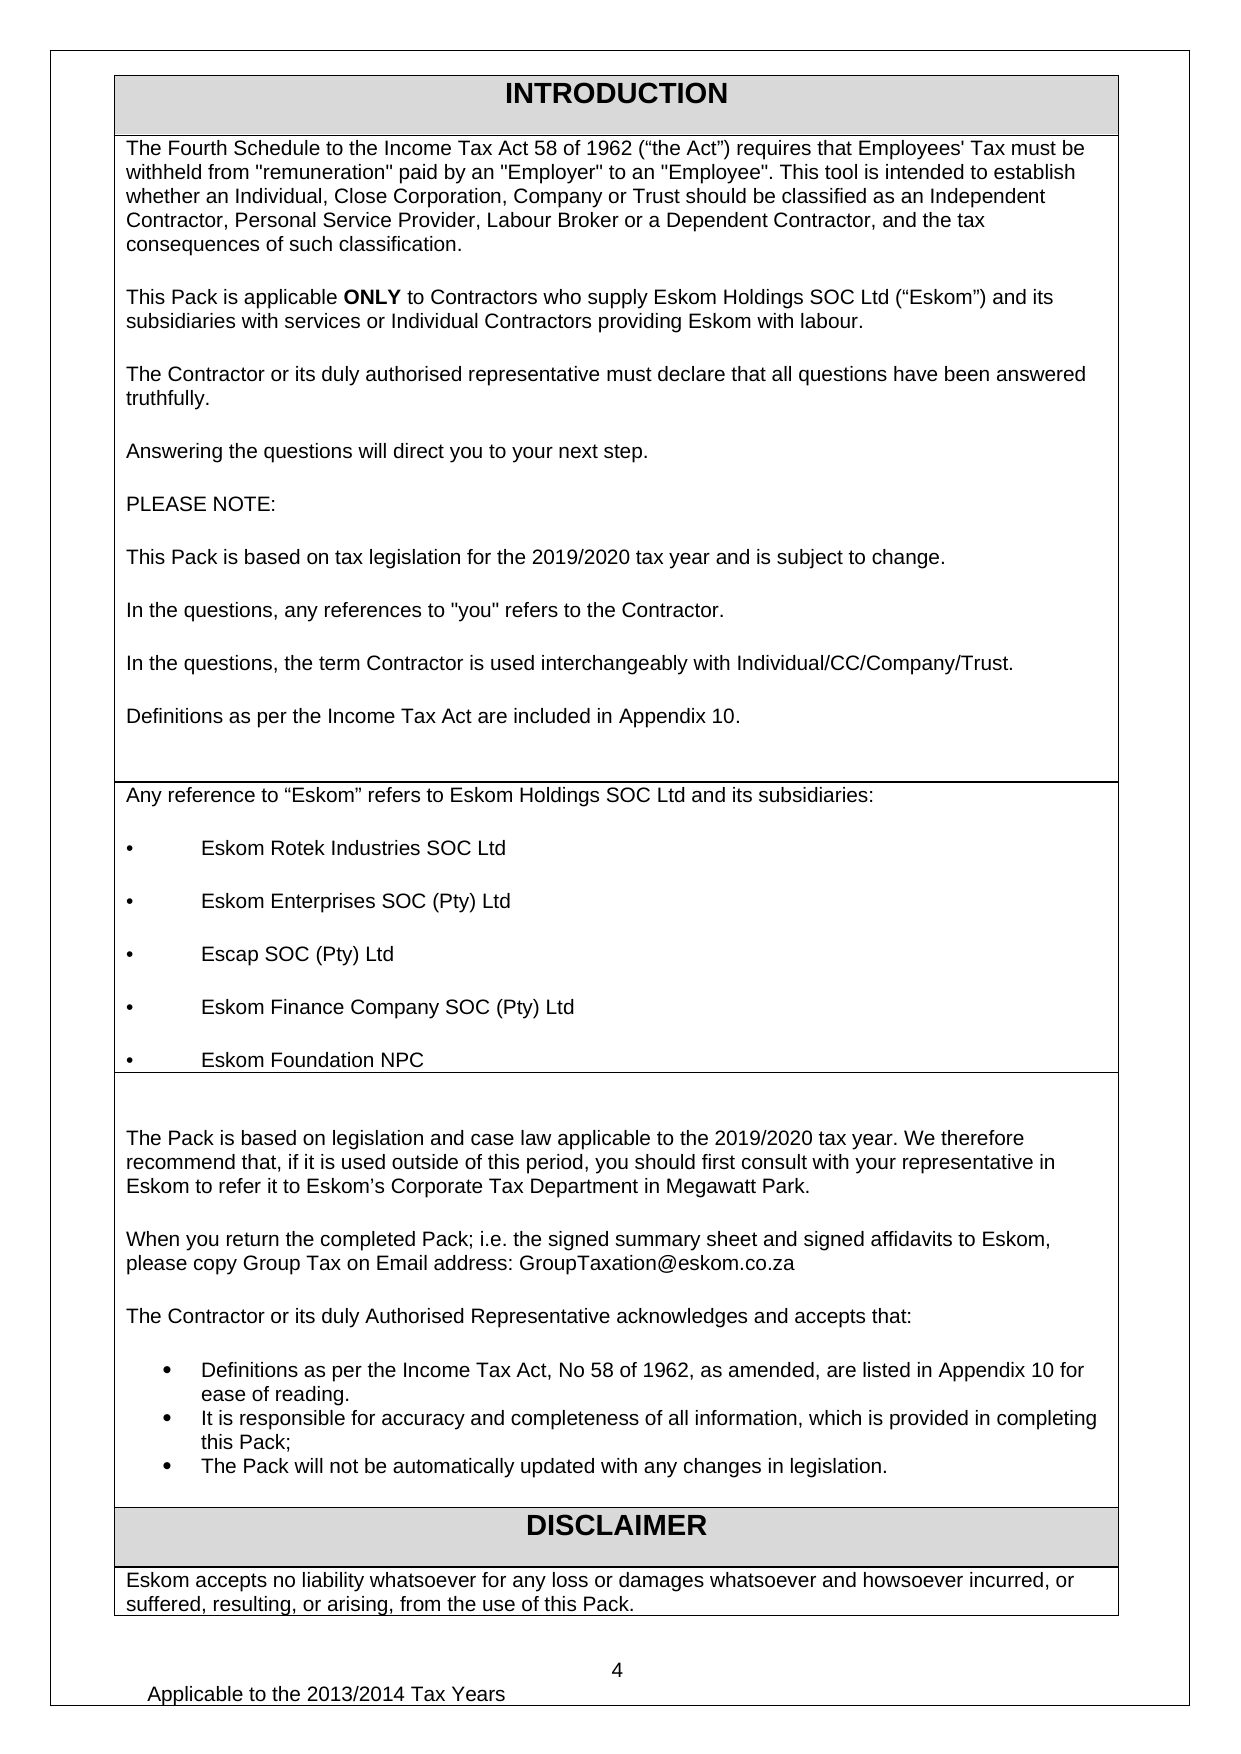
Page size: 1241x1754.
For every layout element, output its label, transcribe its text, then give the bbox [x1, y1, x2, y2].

table_cell The Fourth Schedule to the Income Tax Act 58 of 1962 (“the Act”) requires that Employees' Tax must be withheld from "remuneration" paid by an "Employer" to an "Employee". This tool is intended to establish whether an Individual, Close Corporation, Company or Trust should be classified as an Independent Contractor, Personal Service Provider, Labour Broker or a Dependent Contractor, and the tax consequences of such classification. This Pack is applicable ONLY to Contractors who supply Eskom Holdings SOC Ltd (“Eskom”) and its subsidiaries with services or Individual Contractors providing Eskom with labour. The Contractor or its duly authorised representative must declare that all questions have been answered truthfully. Answering the questions will direct you to your next step. PLEASE NOTE: This Pack is based on tax legislation for the 2019/2020 tax year and is subject to change. In the questions, any references to "you" refers to the Contractor. In the questions, the term Contractor is used interchangeably with Individual/CC/Company/Trust. Definitions as per the Income Tax Act are included in Appendix 10. [115, 136, 1118, 781]
table_cell Any reference to “Eskom” refers to Eskom Holdings SOC Ltd and its subsidiaries: • Eskom Rotek Industries SOC Ltd • Eskom Enterprises SOC (Pty) Ltd • Escap SOC (Pty) Ltd • Eskom Finance Company SOC (Pty) Ltd • Eskom Foundation NPC [115, 783, 1118, 1072]
table_cell Eskom accepts no liability whatsoever for any loss or damages whatsoever and howsoever incurred, or suffered, resulting, or arising, from the use of this Pack. [115, 1568, 1118, 1615]
table_cell The Pack is based on legislation and case law applicable to the 2019/2020 tax year. We therefore recommend that, if it is used outside of this period, you should first consult with your representative in Eskom to refer it to Eskom’s Corporate Tax Department in Megawatt Park. When you return the completed Pack; i.e. the signed summary sheet and signed affidavits to Eskom, please copy Group Tax on Email address: GroupTaxation@eskom.co.za The Contractor or its duly Authorised Representative acknowledges and accepts that: Definitions as per the Income Tax Act, No 58 of 1962, as amended, are listed in Appendix 10 for ease of reading. It is responsible for accuracy and completeness of all information, which is provided in completing this Pack; The Pack will not be automatically updated with any changes in legislation. [115, 1073, 1118, 1507]
table_header INTRODUCTION [115, 76, 1118, 134]
table_cell DISCLAIMER [115, 1508, 1118, 1566]
